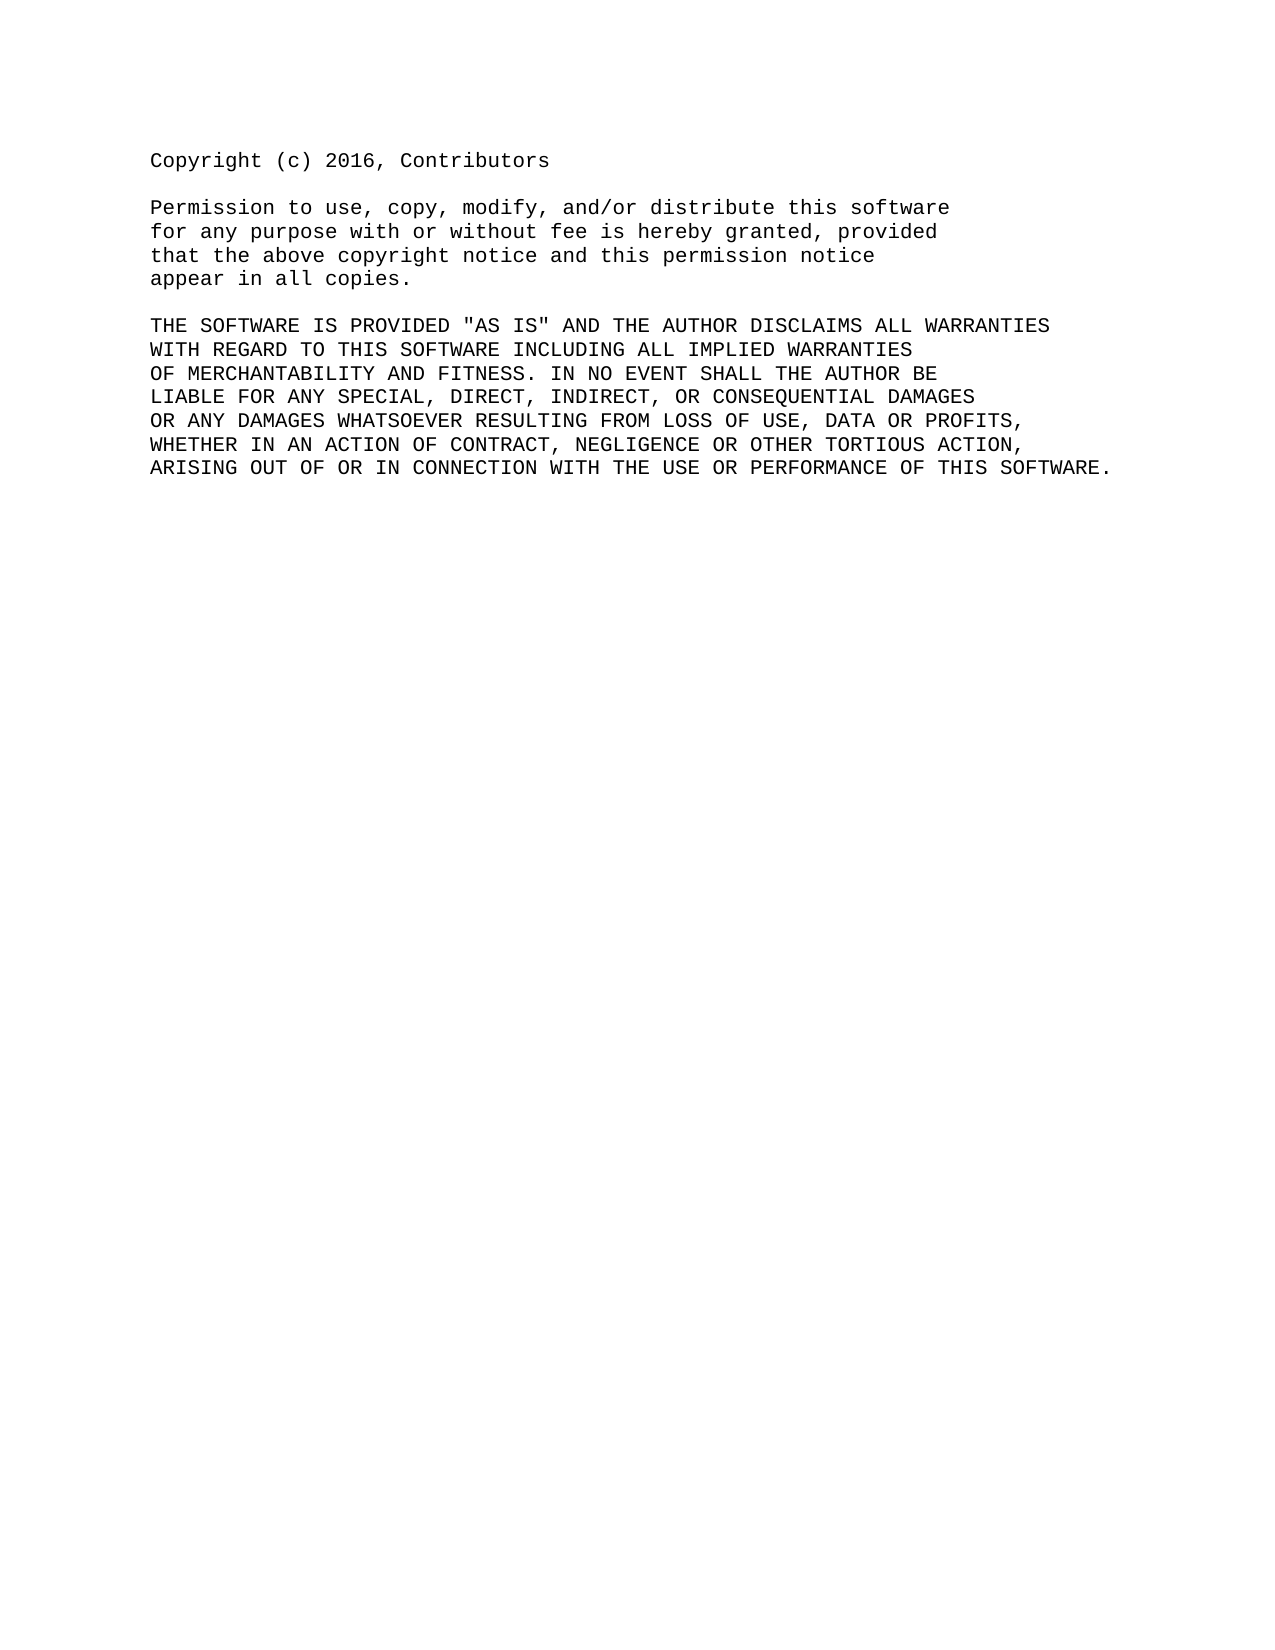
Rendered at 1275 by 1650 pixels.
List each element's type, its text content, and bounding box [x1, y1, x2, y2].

text Copyright (c) 2016, Contributors [150, 150, 1125, 174]
text appear in all copies. [150, 268, 1125, 292]
text WHETHER IN AN ACTION OF CONTRACT, NEGLIGENCE OR OTHER TORTIOUS ACTION, [150, 434, 1125, 457]
text ARISING OUT OF OR IN CONNECTION WITH THE USE OR PERFORMANCE OF THIS SOFTWARE. [150, 457, 1125, 481]
text LIABLE FOR ANY SPECIAL, DIRECT, INDIRECT, OR CONSEQUENTIAL DAMAGES [150, 386, 1125, 410]
text THE SOFTWARE IS PROVIDED "AS IS" AND THE AUTHOR DISCLAIMS ALL WARRANTIES [150, 316, 1125, 339]
text OR ANY DAMAGES WHATSOEVER RESULTING FROM LOSS OF USE, DATA OR PROFITS, [150, 410, 1125, 434]
text that the above copyright notice and this permission notice [150, 244, 1125, 268]
text for any purpose with or without fee is hereby granted, provided [150, 221, 1125, 244]
text OF MERCHANTABILITY AND FITNESS. IN NO EVENT SHALL THE AUTHOR BE [150, 363, 1125, 386]
text Permission to use, copy, modify, and/or distribute this software [150, 197, 1125, 221]
text WITH REGARD TO THIS SOFTWARE INCLUDING ALL IMPLIED WARRANTIES [150, 339, 1125, 363]
